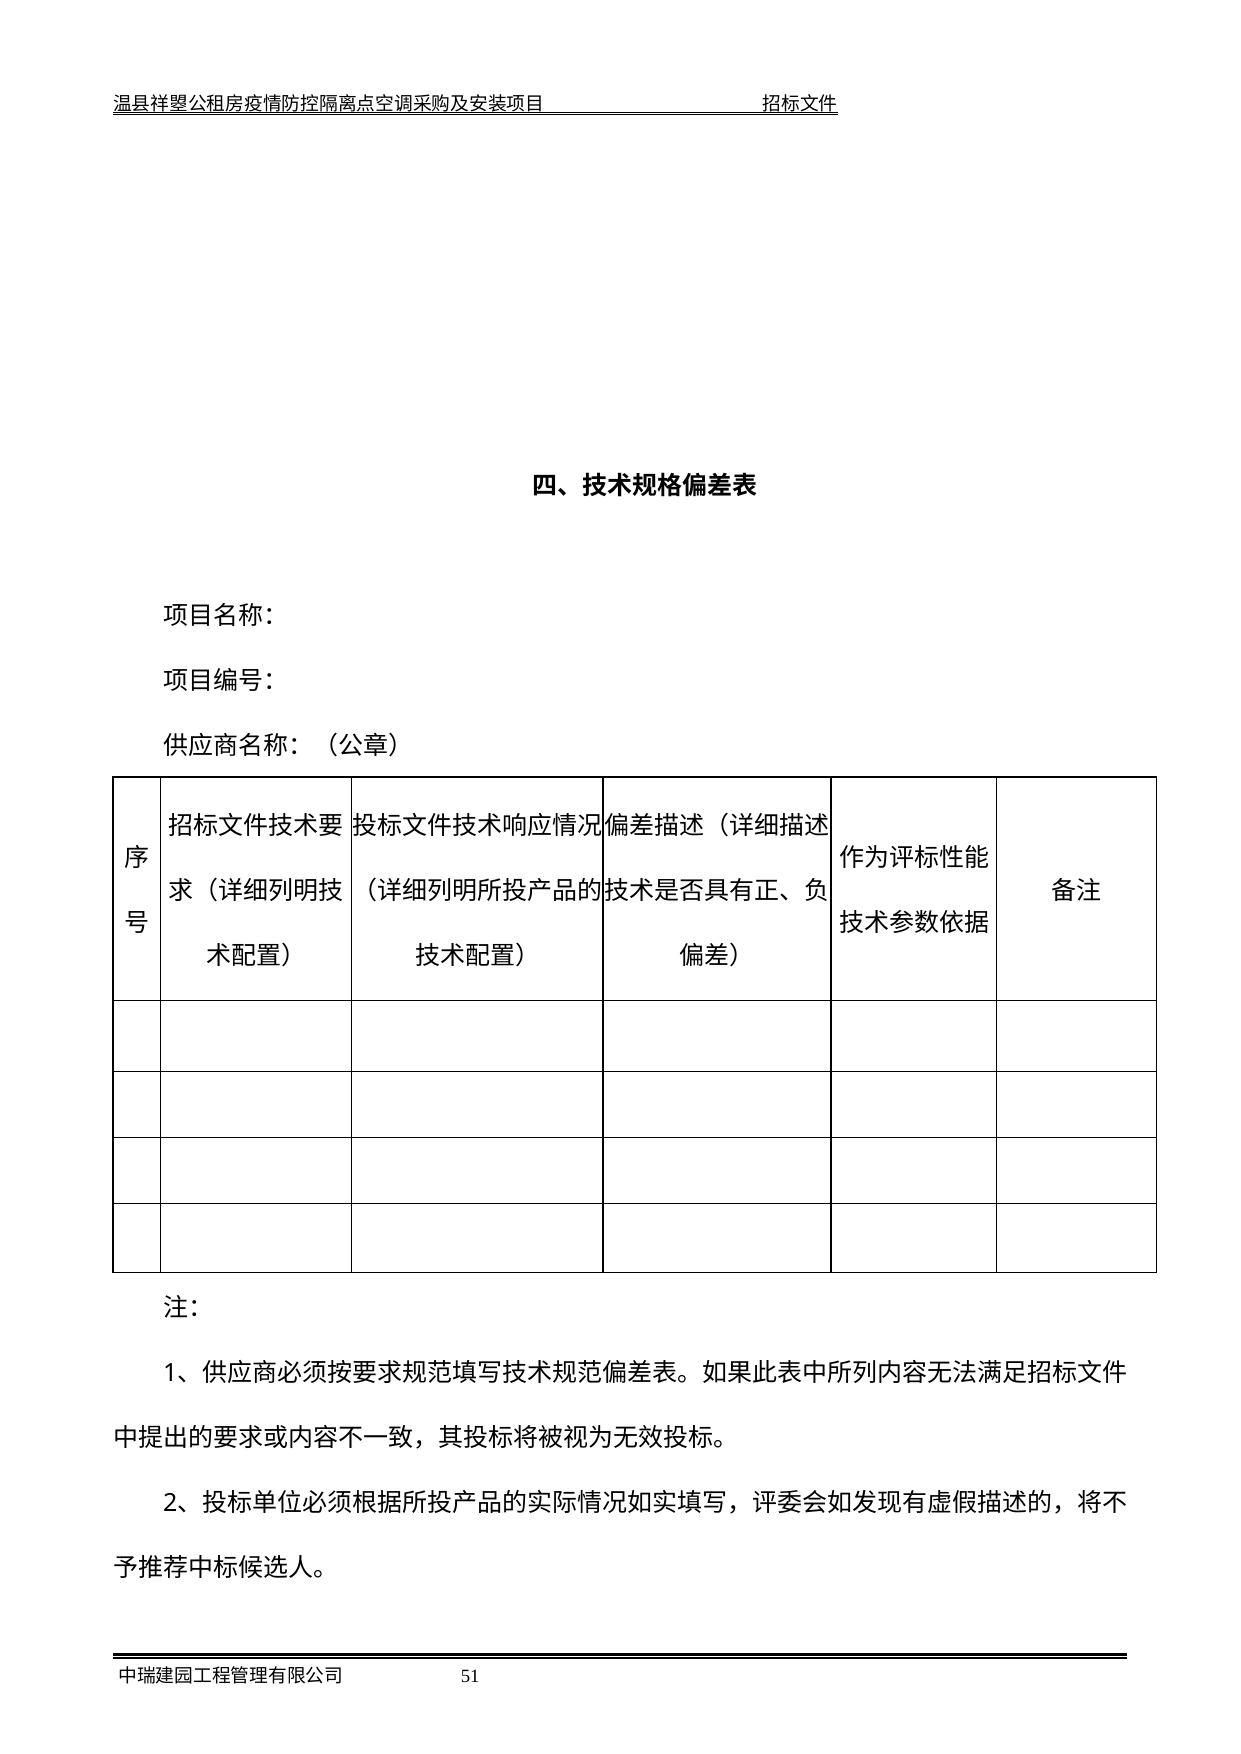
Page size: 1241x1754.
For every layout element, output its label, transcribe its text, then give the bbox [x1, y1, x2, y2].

text 四、技术规格偏差表 [113, 451, 1127, 516]
table_cell [604, 1138, 830, 1203]
table_header 备注 [997, 778, 1156, 1000]
table_header 作为评标性能技术参数依据 [832, 778, 996, 1000]
table_cell [832, 1072, 996, 1137]
table_cell [352, 1001, 602, 1071]
table_header 序 号 [114, 778, 160, 1000]
table_cell [352, 1204, 602, 1272]
table_cell [604, 1072, 830, 1137]
text 注： [113, 1273, 1127, 1338]
table_cell [114, 1001, 160, 1071]
table_cell [161, 1204, 351, 1272]
table_cell [997, 1072, 1156, 1137]
table_header 偏差描述（详细描述技术是否具有正、负偏差） [604, 778, 830, 1000]
text 2、投标单位必须根据所投产品的实际情况如实填写，评委会如发现有虚假描述的，将不予推荐中标候选人。 [113, 1468, 1127, 1598]
table_cell [997, 1138, 1156, 1203]
table_cell [832, 1138, 996, 1203]
text 项目名称： [113, 581, 1127, 646]
text 项目编号： [113, 646, 1127, 711]
table_cell [114, 1204, 160, 1272]
table_cell [161, 1072, 351, 1137]
text 供应商名称：（公章） [113, 711, 1127, 776]
table_cell [352, 1138, 602, 1203]
table_cell [604, 1001, 830, 1071]
table_cell [997, 1001, 1156, 1071]
table_header 投标文件技术响应情况（详细列明所投产品的技术配置） [352, 778, 602, 1000]
table_cell [832, 1001, 996, 1071]
table_cell [114, 1138, 160, 1203]
table_cell [832, 1204, 996, 1272]
table_header 招标文件技术要求（详细列明技术配置） [161, 778, 351, 1000]
text 1、供应商必须按要求规范填写技术规范偏差表。如果此表中所列内容无法满足招标文件中提出的要求或内容不一致，其投标将被视为无效投标。 [113, 1338, 1127, 1468]
table_cell [604, 1204, 830, 1272]
table_cell [114, 1072, 160, 1137]
table_cell [997, 1204, 1156, 1272]
table_cell [161, 1001, 351, 1071]
table_cell [161, 1138, 351, 1203]
table_cell [352, 1072, 602, 1137]
